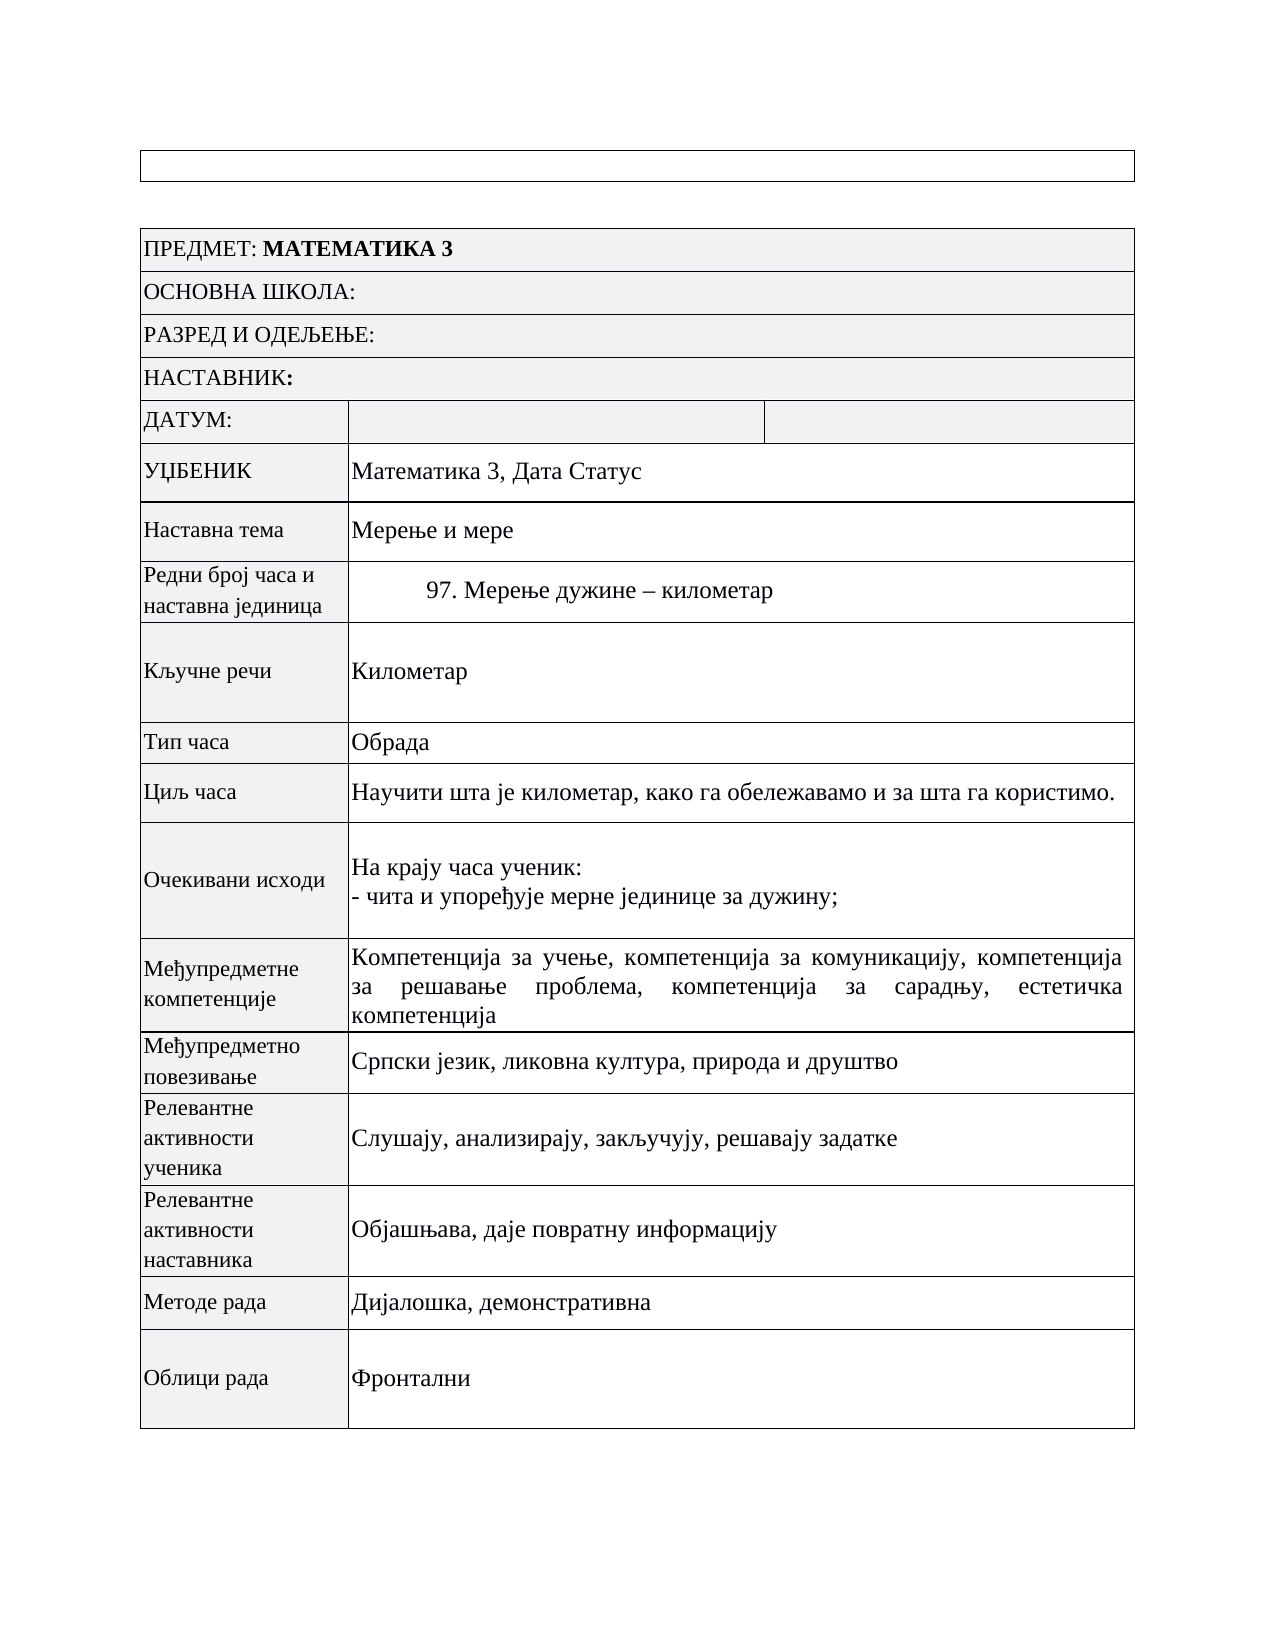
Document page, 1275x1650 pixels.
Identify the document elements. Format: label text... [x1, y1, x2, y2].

table_cell [141, 151, 1134, 181]
table_cell Српски језик, ликовна култура, природа и друштво [349, 1033, 1134, 1093]
table_cell Mатематика 3, Дата Статус [349, 444, 1134, 501]
table_cell РАЗРЕД И ОДЕЉЕЊЕ: [141, 315, 1134, 357]
table_cell Релевантне активности наставника [141, 1186, 348, 1276]
table_cell Мерење и мере [349, 503, 1134, 561]
table_cell Кључне речи [141, 623, 348, 722]
table_cell Очекивани исходи [141, 823, 348, 938]
table_cell Дијалошка, демонстративна [349, 1277, 1134, 1329]
table_cell Међупредметно повезивање [141, 1033, 348, 1093]
table_cell [349, 401, 764, 442]
table_cell Компетенција за учење, компетенција за комуникацију, компетенција за решавање проблема, компетенција за сарадњу, естетичка компетенција [349, 939, 1134, 1031]
table_cell Фронтални [349, 1330, 1134, 1428]
table_cell Научити шта је километар, како га обележавамо и за шта га користимо. [349, 764, 1134, 822]
table_cell Километар [349, 623, 1134, 722]
table_header ПРЕДМЕТ: МАТЕМАТИКА 3 [141, 229, 1134, 271]
table_cell 97. Мерење дужине – километар [349, 562, 1134, 622]
table_cell ДАТУМ: [141, 401, 348, 442]
table_cell Циљ часа [141, 764, 348, 822]
table_cell ОСНОВНА ШКОЛА: [141, 272, 1134, 314]
table_cell Редни број часа и наставна јединица [141, 562, 348, 622]
table_cell Слушају, анализирају, закључују, решавају задатке [349, 1094, 1134, 1184]
table_cell Наставна тема [141, 503, 348, 561]
table_cell НАСТАВНИК: [141, 358, 1134, 399]
table_cell Објашњава, даје повратну информацију [349, 1186, 1134, 1276]
table_cell Релевантне активности ученика [141, 1094, 348, 1184]
table_cell Обрада [349, 723, 1134, 763]
table_cell Облици рада [141, 1330, 348, 1428]
table_cell На крају часа ученик: - чита и упоређује мерне јединице за дужину; [349, 823, 1134, 938]
table_cell Међупредметне компетенције [141, 939, 348, 1031]
table_cell [765, 401, 1134, 442]
table_cell Тип часа [141, 723, 348, 763]
table_cell Методе рада [141, 1277, 348, 1329]
table_cell УЏБЕНИК [141, 444, 348, 501]
